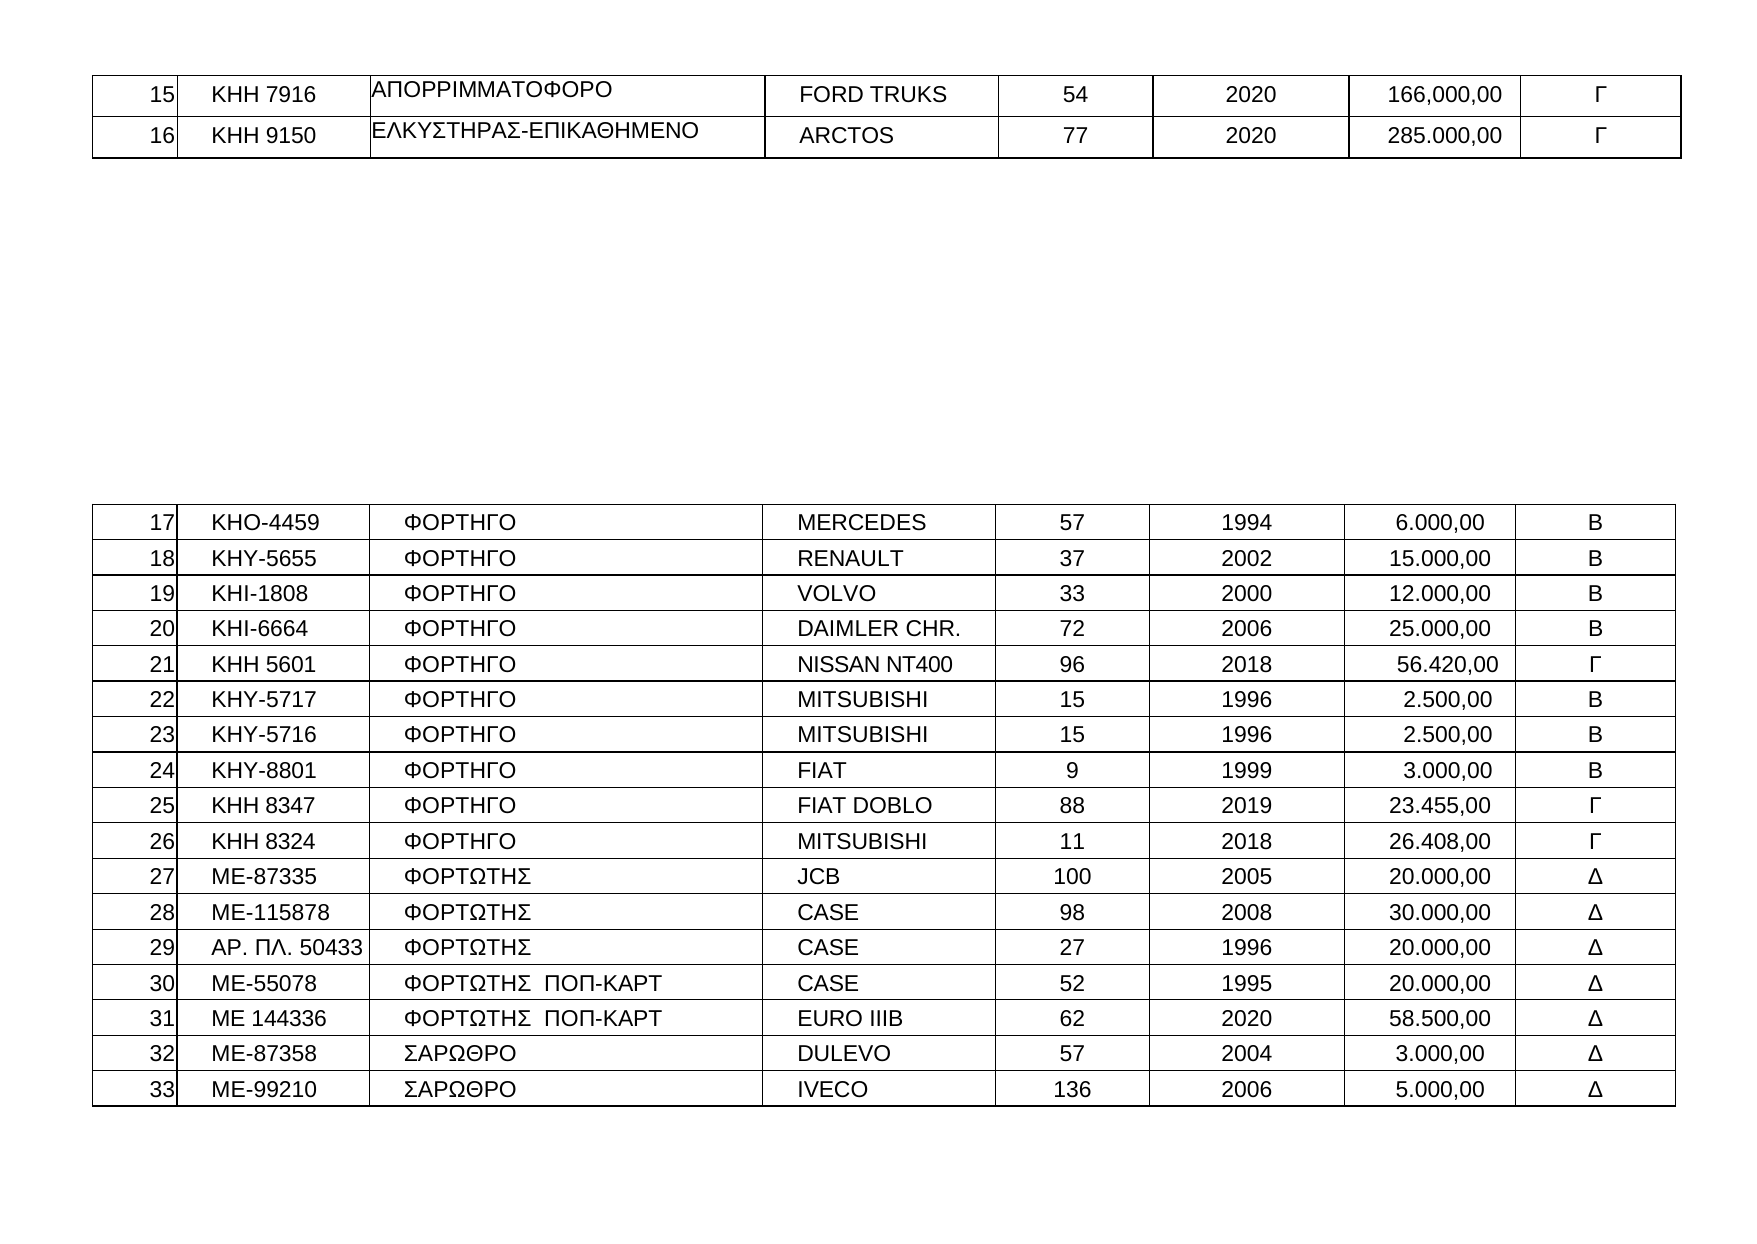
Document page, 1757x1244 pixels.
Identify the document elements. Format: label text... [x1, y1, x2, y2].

table_cell 2.500,00 [1345, 717, 1515, 751]
table_cell 62 [996, 1000, 1149, 1034]
table_cell 2020 [1154, 76, 1348, 116]
table_cell 9 [996, 753, 1149, 787]
table_cell 2006 [1150, 611, 1344, 645]
table_cell 20.000,00 [1345, 930, 1515, 964]
table_cell 33 [996, 576, 1149, 609]
table_cell Β [1516, 717, 1675, 751]
table_cell 1996 [1150, 717, 1344, 751]
table_cell 2018 [1150, 823, 1344, 857]
table_cell [93, 930, 176, 964]
table_cell ΦΟΡΤΩΤΗΣ [370, 930, 762, 964]
table_cell CASE [763, 894, 995, 928]
table_cell CASE [763, 930, 995, 964]
table_cell Β [1516, 576, 1675, 609]
table_cell [93, 753, 176, 787]
table_cell [93, 576, 176, 609]
table_cell [93, 717, 176, 751]
table_cell Δ [1516, 965, 1675, 999]
table_header 6.000,00 [1345, 505, 1515, 539]
table_header MERCEDES [763, 505, 995, 539]
table_cell Δ [1516, 1071, 1675, 1105]
table_cell 2005 [1150, 859, 1344, 893]
table_cell IVECO [763, 1071, 995, 1105]
table_cell NISSAN NT400 [763, 646, 995, 680]
table_cell 2020 [1154, 117, 1348, 157]
table_cell [93, 1000, 176, 1034]
table_cell ΚΗΥ-8801 [178, 753, 369, 787]
table_cell 23.455,00 [1345, 788, 1515, 822]
table_cell ΣΑΡΩΘΡΟ [370, 1071, 762, 1105]
table_cell Β [1516, 611, 1675, 645]
table_cell [93, 1036, 176, 1070]
table_cell 2006 [1150, 1071, 1344, 1105]
table_cell 52 [996, 965, 1149, 999]
table_cell RENAULT [763, 540, 995, 574]
table_cell ΑΡ. ΠΛ. 50433 [178, 930, 369, 964]
table_cell ARCTOS [766, 117, 998, 157]
table_cell 2000 [1150, 576, 1344, 609]
table_cell ΚΗΥ-5655 [178, 540, 369, 574]
table_cell Β [1516, 540, 1675, 574]
table_cell 25.000,00 [1345, 611, 1515, 645]
table_cell ΦΟΡΤΗΓΟ [370, 823, 762, 857]
table_cell 136 [996, 1071, 1149, 1105]
table_cell 2.500,00 [1345, 682, 1515, 716]
table_cell 1996 [1150, 682, 1344, 716]
table_cell DULEVO [763, 1036, 995, 1070]
table_cell MITSUBISHI [763, 682, 995, 716]
table_cell ΦΟΡΤΗΓΟ [370, 576, 762, 609]
table_header Β [1516, 505, 1675, 539]
table_cell 2020 [1150, 1000, 1344, 1034]
table_cell KHH [93, 117, 177, 157]
table_cell Δ [1516, 1000, 1675, 1034]
table_cell ΦΟΡΤΗΓΟ [370, 788, 762, 822]
table_cell 113 [996, 823, 1149, 857]
table_cell 12.000,00 [1345, 576, 1515, 609]
table_cell 96 [996, 646, 1149, 680]
table_cell ΜΕ-99210 [178, 1071, 369, 1105]
table_cell Β [1516, 753, 1675, 787]
table_cell Γ [1521, 117, 1680, 157]
table_cell KHH 9150 [178, 117, 370, 157]
table_cell Γ [1516, 788, 1675, 822]
table_cell ΚΗΙ-1808 [178, 576, 369, 609]
table_cell [93, 76, 177, 116]
table_cell [93, 965, 176, 999]
table_cell FORD TRUKS [766, 76, 998, 116]
table_cell 5.000,00 [1345, 1071, 1515, 1105]
table_cell Δ [1516, 1036, 1675, 1070]
table_cell MITSUBISHI [763, 717, 995, 751]
table_cell KHH 7916 [178, 76, 370, 116]
table_cell ΦΟΡΤΗΓΟ [370, 540, 762, 574]
table_cell ΚΗΙ-6664 [178, 611, 369, 645]
table_cell 3.000,00 [1345, 1036, 1515, 1070]
table_header [93, 505, 176, 539]
table_cell ΜΕ-87335 [178, 859, 369, 893]
table_cell CASE [763, 965, 995, 999]
table_cell 37 [996, 540, 1149, 574]
table_cell ΚΗΥ-5717 [178, 682, 369, 716]
table_cell 1999 [1150, 753, 1344, 787]
table_cell ΦΟΡΤΩΤΗΣ [370, 859, 762, 893]
table_cell 1996 [1150, 930, 1344, 964]
table_cell Δ [1516, 859, 1675, 893]
table_cell ΦΟΡΤΗΓΟ [370, 682, 762, 716]
table_cell JCB [763, 859, 995, 893]
table_cell 2002 [1150, 540, 1344, 574]
table_cell 98 [996, 894, 1149, 928]
table_cell [93, 788, 176, 822]
table_cell Δ [1516, 894, 1675, 928]
table_cell 2019 [1150, 788, 1344, 822]
table_cell [93, 823, 176, 857]
table_cell Γ [1516, 823, 1675, 857]
table_cell 26.408,00 [1345, 823, 1515, 857]
table_cell [93, 859, 176, 893]
table_cell [93, 646, 176, 680]
table_cell KHH 8324 [178, 823, 369, 857]
table_cell 2004 [1150, 1036, 1344, 1070]
table_cell EΛΚΥΣΤΗΡΑΣ-ΕΠΙΚΑΘΗΜΕΝΟ [371, 117, 764, 157]
table_cell Γ [1516, 646, 1675, 680]
table_cell 15 [996, 717, 1149, 751]
table_cell ΦΟΡΤΗΓΟ [370, 717, 762, 751]
table_cell MITSUBISHI [763, 823, 995, 857]
table_cell ΚΗΗ 5601 [178, 646, 369, 680]
table_cell 2018 [1150, 646, 1344, 680]
table_cell [93, 894, 176, 928]
table_cell 2008 [1150, 894, 1344, 928]
table_header ΚΗΟ-4459 [178, 505, 369, 539]
table_cell ΦΟΡΤΗΓΟ [370, 611, 762, 645]
table_cell [93, 1071, 176, 1105]
table_cell ΜΕ-115878 [178, 894, 369, 928]
table_cell ME 144336 [178, 1000, 369, 1034]
table_cell FIAT [763, 753, 995, 787]
table_cell DAIMLER CHR. [763, 611, 995, 645]
table_cell [93, 682, 176, 716]
table_cell 15 [996, 682, 1149, 716]
table_cell 77 [999, 117, 1152, 157]
table_cell ΦΟΡΤΗΓΟ [370, 753, 762, 787]
table_cell ΜΕ-55078 [178, 965, 369, 999]
table_cell ΦΟΡΤΩΤΗΣ [370, 894, 762, 928]
table_cell VOLVO [763, 576, 995, 609]
table_cell 54 [999, 76, 1152, 116]
table_cell 15.000,00 [1345, 540, 1515, 574]
table_header 1994 [1150, 505, 1344, 539]
table_cell Δ [1516, 930, 1675, 964]
table_cell 27 [996, 930, 1149, 964]
table_header 57 [996, 505, 1149, 539]
table_cell EURO IIIB [763, 1000, 995, 1034]
table_cell ΜΕ-87358 [178, 1036, 369, 1070]
table_cell 88 [996, 788, 1149, 822]
table_cell 100 [996, 859, 1149, 893]
table_cell 285.000,00 [1350, 117, 1520, 157]
table_cell ΦΟΡΤΩΤΗΣ ΠΟΠ-ΚΑΡΤ [370, 1000, 762, 1034]
table_cell 20.000,00 [1345, 859, 1515, 893]
table_cell [93, 540, 176, 574]
table_cell 166,000,00 [1350, 76, 1520, 116]
table_cell 30.000,00 [1345, 894, 1515, 928]
table_header ΦΟΡΤΗΓΟ [370, 505, 762, 539]
table_cell 20.000,00 [1345, 965, 1515, 999]
table_cell KHH 8347 [178, 788, 369, 822]
table_cell 57 [996, 1036, 1149, 1070]
table_cell ΣΑΡΩΘΡΟ [370, 1036, 762, 1070]
table_cell Β [1516, 682, 1675, 716]
table_cell FIAT DOBLO [763, 788, 995, 822]
table_cell ΦΟΡΤΩΤΗΣ ΠΟΠ-ΚΑΡΤ [370, 965, 762, 999]
table_cell [93, 611, 176, 645]
table_cell ΚΗΥ-5716 [178, 717, 369, 751]
table_cell 58.500,00 [1345, 1000, 1515, 1034]
table_cell 56.420,00 [1345, 646, 1515, 680]
table_cell 1995 [1150, 965, 1344, 999]
table_cell Γ [1521, 76, 1680, 116]
table_cell 3.000,00 [1345, 753, 1515, 787]
table_cell 72 [996, 611, 1149, 645]
table_cell ΦΟΡΤΗΓΟ [370, 646, 762, 680]
table_cell ΑΠΟΡΡΙΜΜΑΤΟΦΟΡΟ [371, 76, 764, 116]
